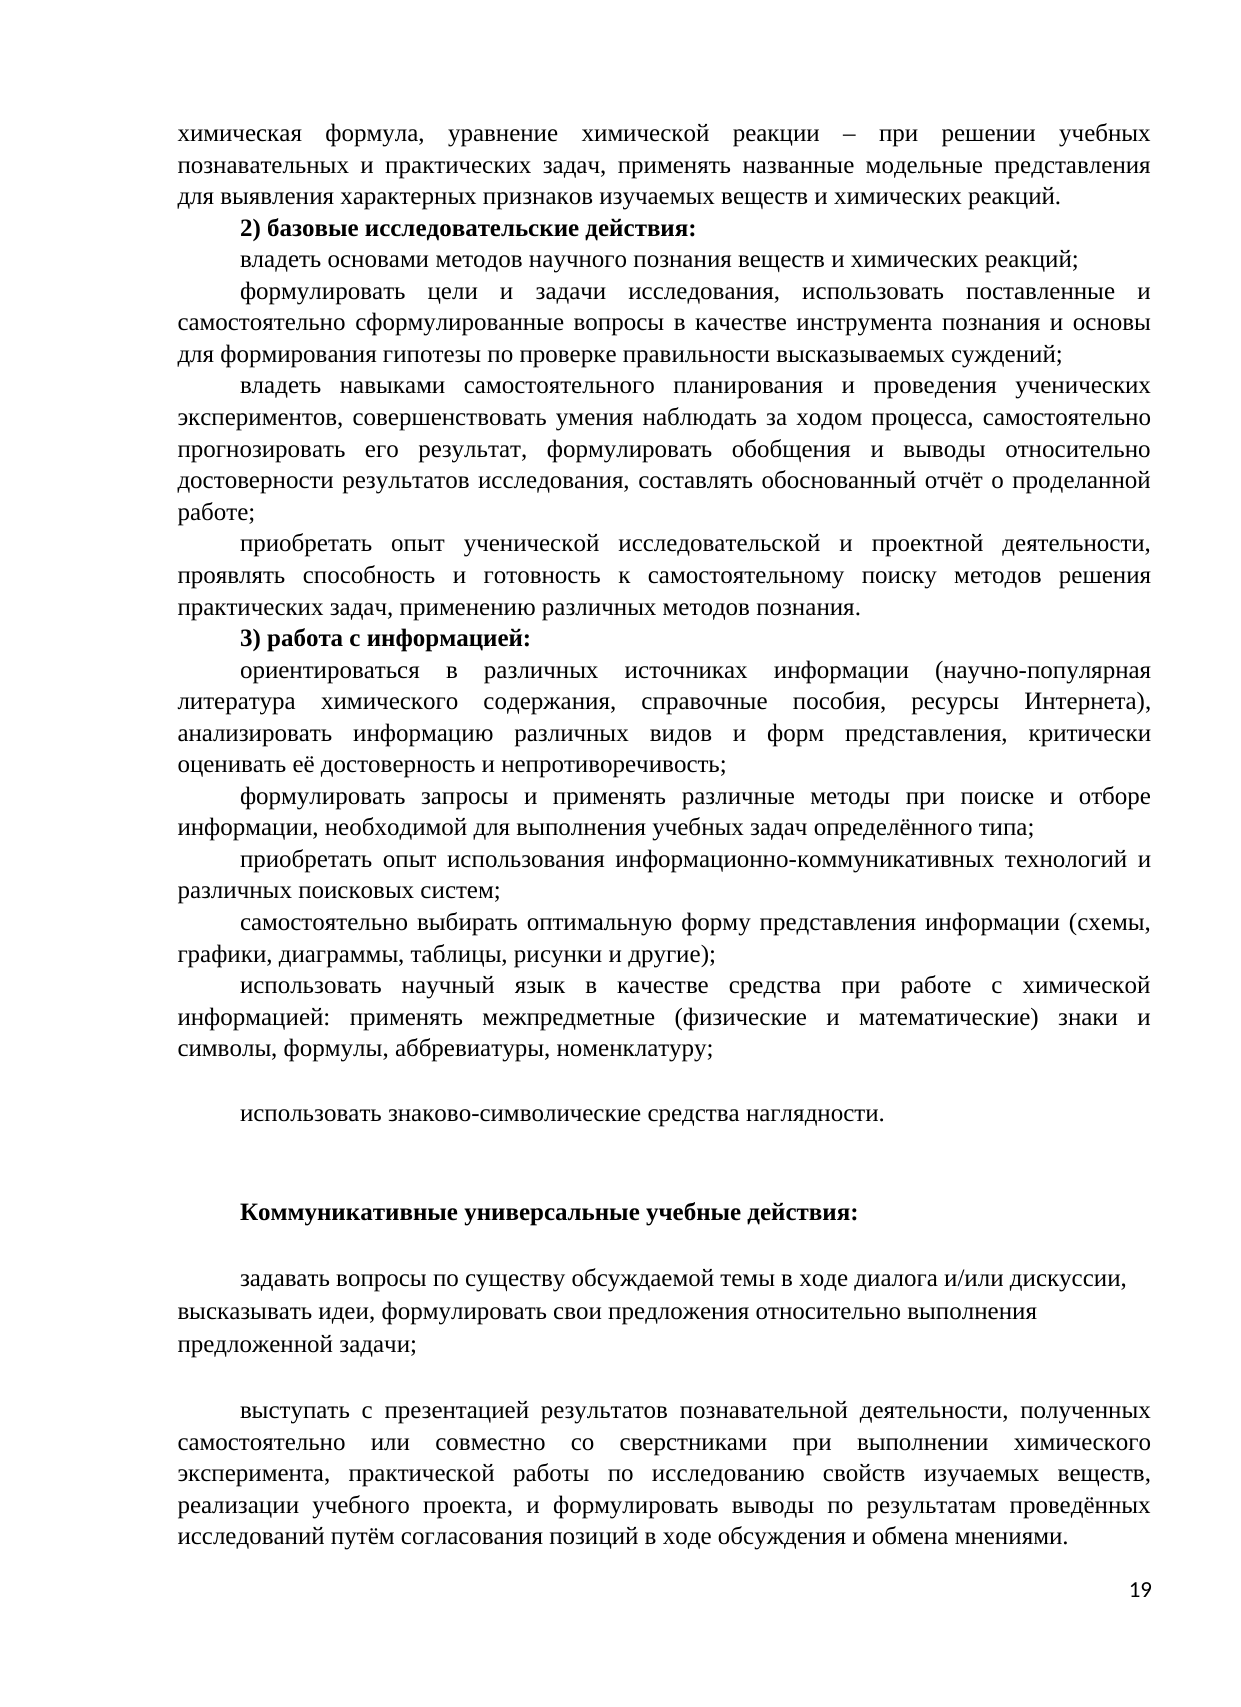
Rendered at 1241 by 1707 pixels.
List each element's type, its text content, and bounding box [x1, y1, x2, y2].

text использовать научный язык в качестве средства при работе с химической информацией: применять межпредметные (физические и математические) знаки и символы, формулы, аббревиатуры, номенклатуру; [177, 970, 1152, 1062]
text формулировать цели и задачи исследования, использовать поставленные и самостоятельно сформулированные вопросы в качестве инструмента познания и основы для формирования гипотезы по проверке правильности высказываемых суждений; [177, 276, 1152, 368]
text задавать вопросы по существу обсуждаемой темы в ходе диалога и/или дискуссии, высказывать идеи, формулировать свои предложения относительно выполнения предложенной задачи; [177, 1263, 1152, 1358]
text 3) работа с информацией: [177, 623, 1152, 652]
text выступать с презентацией результатов познавательной деятельности, полученных самостоятельно или совместно со сверстниками при выполнении химического эксперимента, практической работы по исследованию свойств изучаемых веществ, реализации учебного проекта, и формулировать выводы по результатам проведённых исследований путём согласования позиций в ходе обсуждения и обмена мнениями. [177, 1395, 1152, 1550]
text формулировать запросы и применять различные методы при поиске и отборе информации, необходимой для выполнения учебных задач определённого типа; [177, 781, 1152, 841]
text использовать знаково-символические средства наглядности. [177, 1098, 1152, 1127]
text приобретать опыт использования информационно-коммуникативных технологий и различных поисковых систем; [177, 844, 1152, 904]
text Коммуникативные универсальные учебные действия: [177, 1197, 1152, 1226]
text приобретать опыт ученической исследовательской и проектной деятельности, проявлять способность и готовность к самостоятельному поиску методов решения практических задач, применению различных методов познания. [177, 528, 1152, 620]
text ориентироваться в различных источниках информации (научно-популярная литература химического содержания, справочные пособия, ресурсы Интернета), анализировать информацию различных видов и форм представления, критически оценивать её достоверность и непротиворечивость; [177, 655, 1152, 778]
text владеть основами методов научного познания веществ и химических реакций; [177, 244, 1152, 273]
text владеть навыками самостоятельного планирования и проведения ученических экспериментов, совершенствовать умения наблюдать за ходом процесса, самостоятельно прогнозировать его результат, формулировать обобщения и выводы относительно достоверности результатов исследования, составлять обоснованный отчёт о проделанной работе; [177, 371, 1152, 526]
text самостоятельно выбирать оптимальную форму представления информации (схемы, графики, диаграммы, таблицы, рисунки и другие); [177, 907, 1152, 967]
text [177, 118, 1152, 210]
text 2) базовые исследовательские действия: [177, 213, 1152, 242]
